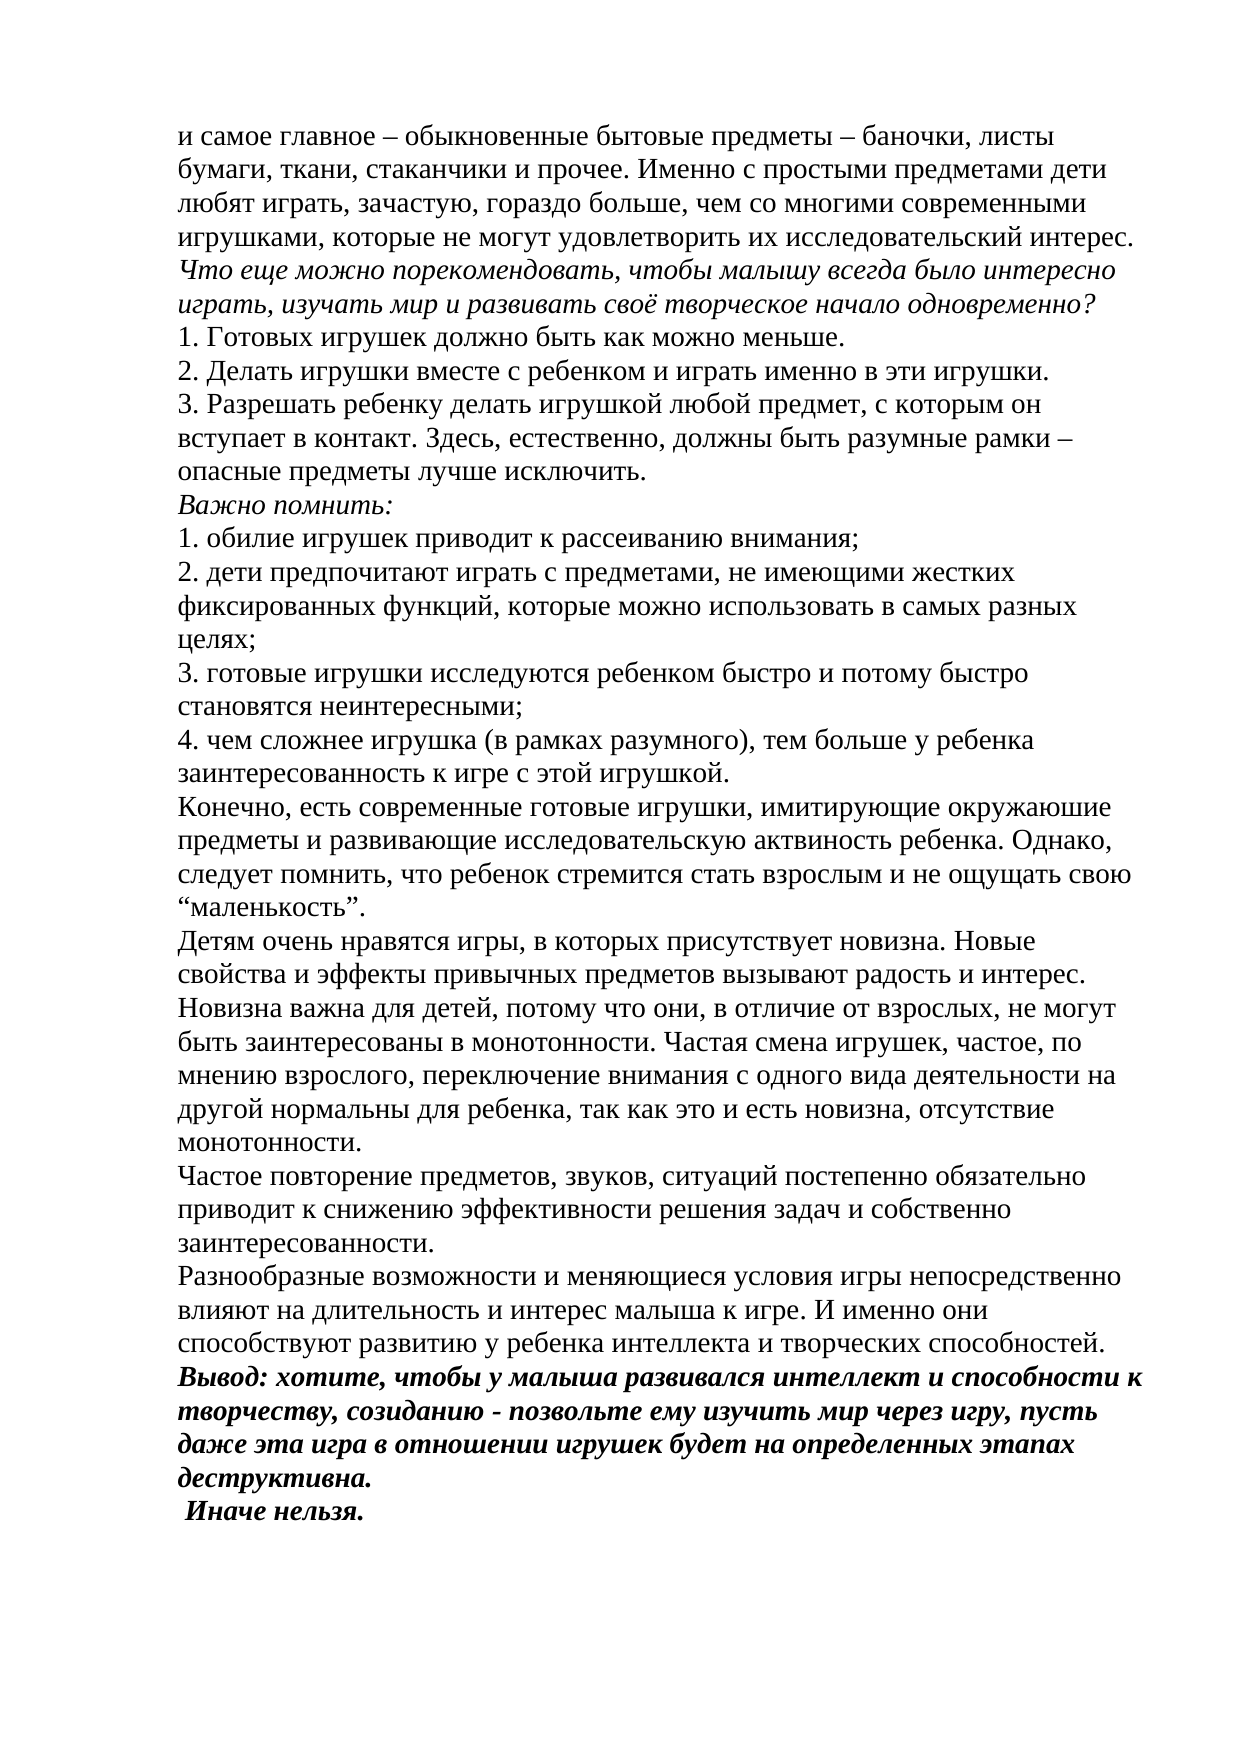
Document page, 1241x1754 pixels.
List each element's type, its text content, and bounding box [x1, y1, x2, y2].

text бумаги, ткани, стаканчики и прочее. Именно с простыми предметами дети [177, 152, 1152, 185]
text 1. Готовых игрушек должно быть как можно меньше. [177, 319, 1152, 353]
text 1. обилие игрушек приводит к рассеиванию внимания; [177, 521, 1152, 554]
text Разнообразные возможности и меняющиеся условия игры непосредственно [177, 1258, 1152, 1292]
text приводит к снижению эффективности решения задач и собственно [177, 1191, 1152, 1225]
text Частое повторение предметов, звуков, ситуаций постепенно обязательно [177, 1158, 1152, 1191]
text становятся неинтересными; [177, 688, 1152, 722]
text 3. готовые игрушки исследуются ребенком быстро и потому быстро [177, 655, 1152, 688]
text Вывод: хотите, чтобы у малыша развивался интеллект и способности к творчеству, созиданию - позвольте ему изучить мир через игру, пусть даже эта игра в отношении игрушек будет на определенных этапах деструктивна. [177, 1359, 1152, 1493]
text заинтересованность к игре с этой игрушкой. [177, 755, 1152, 789]
text Важно помнить: [177, 487, 1152, 521]
text фиксированных функций, которые можно использовать в самых разных [177, 588, 1152, 621]
text Что еще можно порекомендовать, чтобы малышу всегда было интересно [177, 252, 1152, 286]
text способствуют развитию у ребенка интеллекта и творческих способностей. [177, 1326, 1152, 1359]
text предметы и развивающие исследовательскую актвиность ребенка. Однако, [177, 822, 1152, 856]
text влияют на длительность и интерес малыша к игре. И именно они [177, 1292, 1152, 1326]
text быть заинтересованы в монотонности. Частая смена игрушек, частое, по [177, 1024, 1152, 1057]
text Новизна важна для детей, потому что они, в отличие от взрослых, не могут [177, 990, 1152, 1024]
text другой нормальны для ребенка, так как это и есть новизна, отсутствие [177, 1091, 1152, 1124]
text и самое главное – обыкновенные бытовые предметы – баночки, листы [177, 118, 1152, 152]
text 4. чем сложнее игрушка (в рамках разумного), тем больше у ребенка [177, 722, 1152, 755]
text игрушками, которые не могут удовлетворить их исследовательский интерес. [177, 219, 1152, 252]
text 2. Делать игрушки вместе с ребенком и играть именно в эти игрушки. [177, 353, 1152, 386]
text заинтересованности. [177, 1225, 1152, 1258]
text 2. дети предпочитают играть с предметами, не имеющими жестких [177, 554, 1152, 588]
text Детям очень нравятся игры, в которых присутствует новизна. Новые [177, 923, 1152, 957]
text 3. Разрешать ребенку делать игрушкой любой предмет, с которым он [177, 386, 1152, 420]
text мнению взрослого, переключение внимания с одного вида деятельности на [177, 1057, 1152, 1091]
text Иначе нельзя. [177, 1493, 1152, 1527]
text свойства и эффекты привычных предметов вызывают радость и интерес. [177, 957, 1152, 990]
text целях; [177, 621, 1152, 655]
text опасные предметы лучше исключить. [177, 453, 1152, 487]
text играть, изучать мир и развивать своё творческое начало одновременно? [177, 286, 1152, 319]
text любят играть, зачастую, гораздо больше, чем со многими современными [177, 185, 1152, 219]
text вступает в контакт. Здесь, естественно, должны быть разумные рамки – [177, 420, 1152, 453]
text следует помнить, что ребенок стремится стать взрослым и не ощущать свою [177, 856, 1152, 889]
text “маленькость”. [177, 889, 1152, 923]
text монотонности. [177, 1124, 1152, 1158]
text Конечно, есть современные готовые игрушки, имитирующие окружаюшие [177, 789, 1152, 822]
